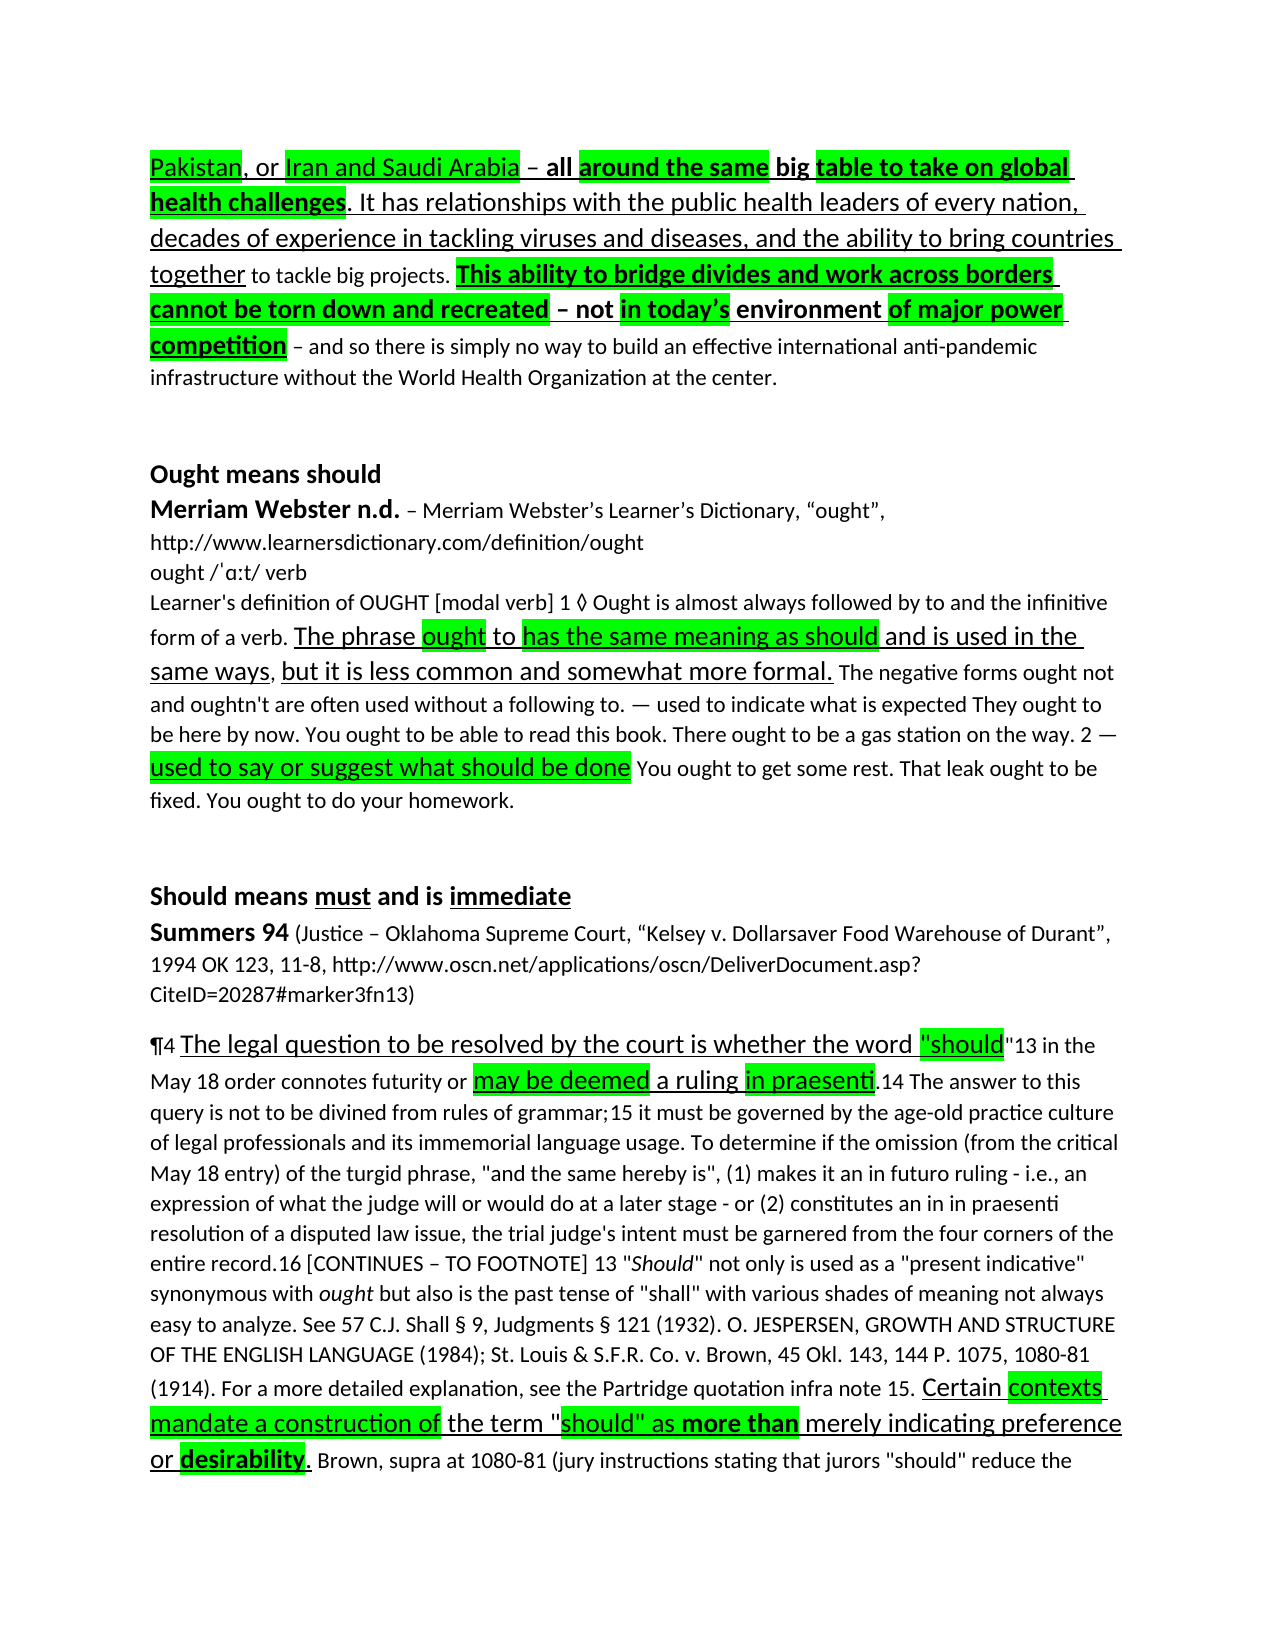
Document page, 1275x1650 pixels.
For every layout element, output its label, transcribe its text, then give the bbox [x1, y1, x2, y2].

text Merriam Webster n.d. – Merriam Webster’s Learner’s Dictionary, “ought”, http://www.learnersdictionary.com/definition/ought ought /ˈɑːt/ verb Learner's definition of OUGHT [modal verb] 1 ◊ Ought is almost always followed by to and the infinitive form of a verb. The phrase ought to has the same meaning as should and is used in the same ways, but it is less common and somewhat more formal. The negative forms ought not and oughtn't are often used without a following to. — used to indicate what is expected They ought to be here by now. You ought to be able to read this book. There ought to be a gas station on the way. 2 — used to say or suggest what should be done You ought to get some rest. That leak ought to be fixed. You ought to do your homework. [150, 493, 1125, 814]
subtitle Should means must and is immediate [150, 879, 1125, 913]
subtitle Ought means should [150, 457, 1125, 490]
text Summers 94 (Justice – Oklahoma Supreme Court, “Kelsey v. Dollarsaver Food Warehouse of Durant”, 1994 OK 123, 11-8, http://www.oscn.net/applications/oscn/DeliverDocument.asp?CiteID=20287#marker3fn13) [150, 915, 1125, 1009]
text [150, 150, 1125, 391]
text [150, 1027, 1125, 1475]
